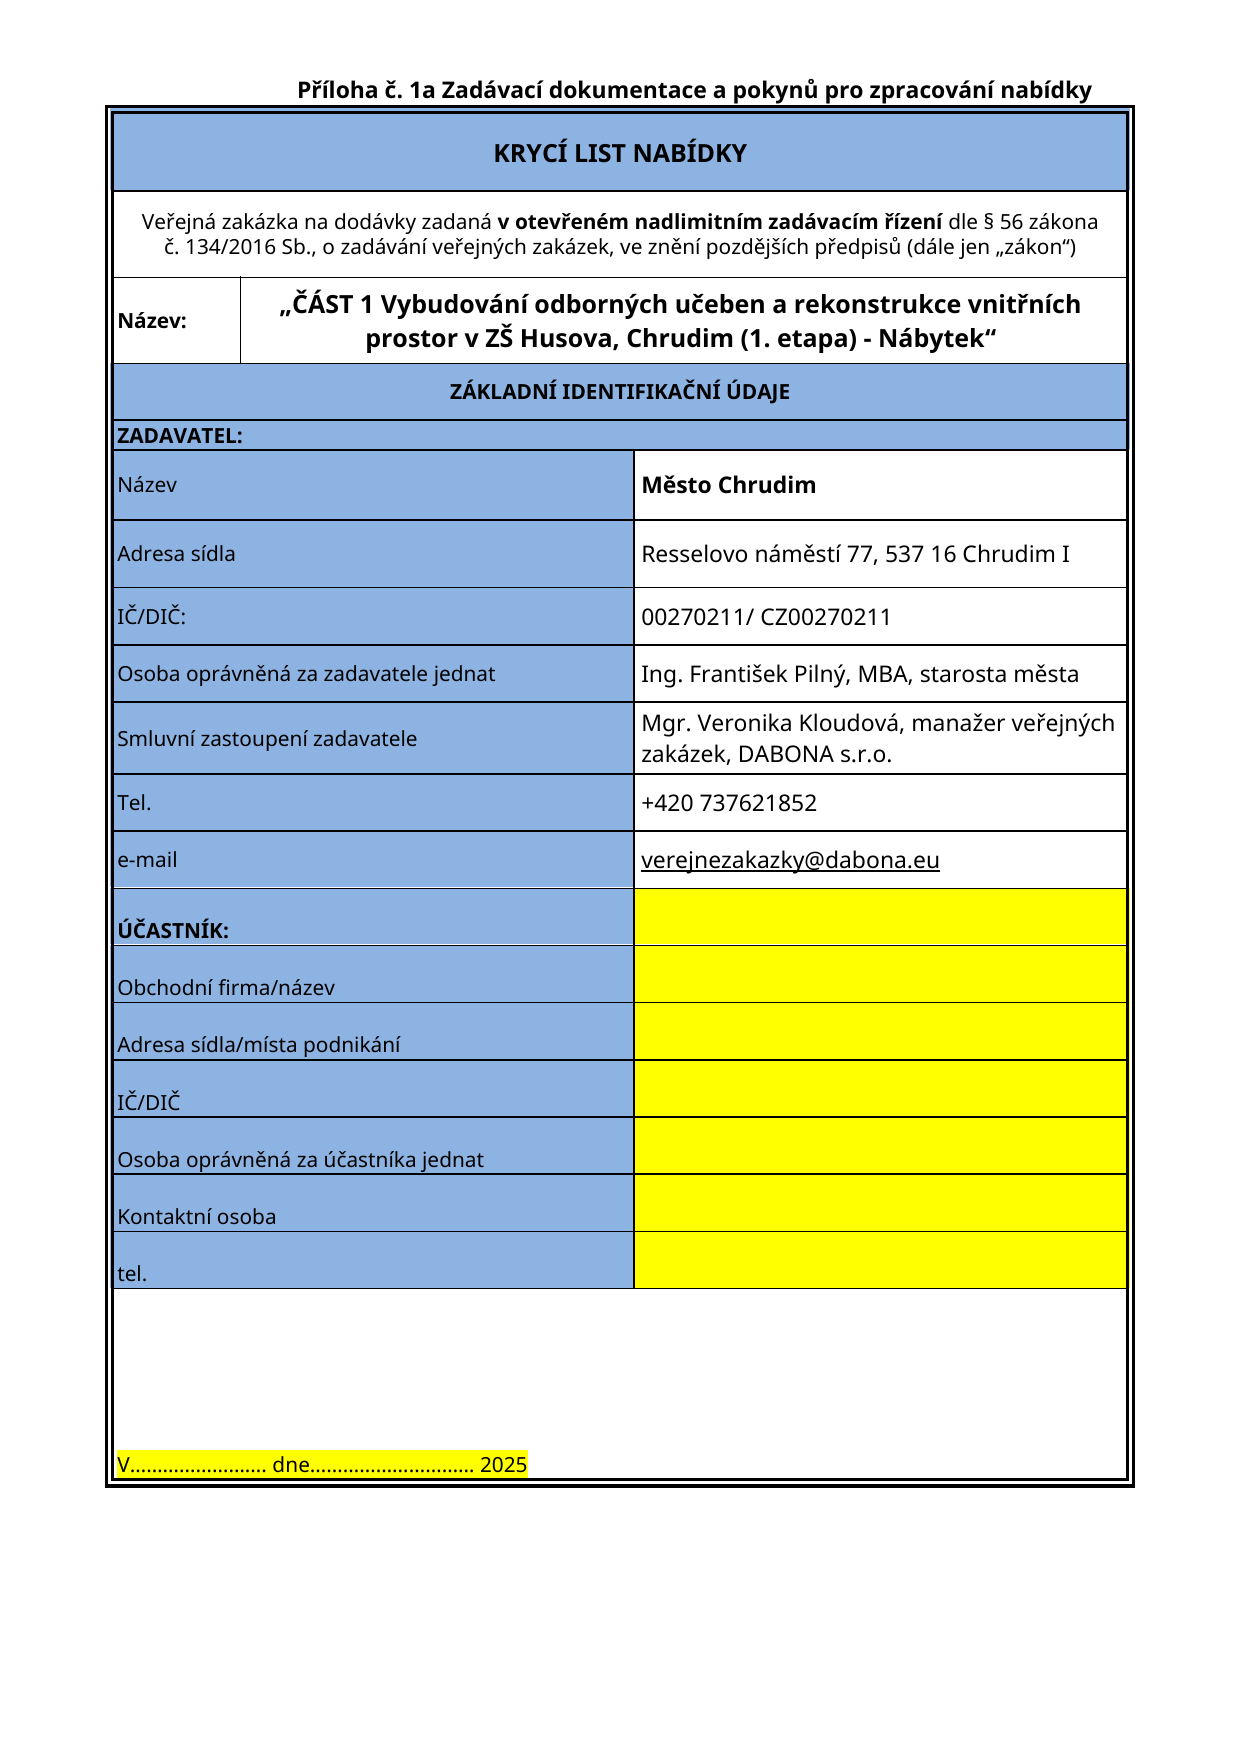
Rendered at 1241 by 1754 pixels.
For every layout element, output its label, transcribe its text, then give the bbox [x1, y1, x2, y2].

table_cell Kontaktní osoba [114, 1175, 633, 1231]
table_cell [635, 1175, 1126, 1231]
table_cell IČ/DIČ [114, 1061, 633, 1116]
table_cell Mgr. Veronika Kloudová, manažer veřejných zakázek, DABONA s.r.o. [635, 703, 1126, 773]
table_cell „Část 1 Vybudování odborných učeben a rekonstrukce vnitřních prostor v ZŠ Husova, Chrudim (1. etapa) - Nábytek“ [241, 278, 1126, 363]
table_cell tel. [114, 1232, 633, 1288]
table_cell ÚČASTNÍK: [114, 889, 633, 944]
table_cell 00270211/ CZ00270211 [635, 588, 1126, 644]
table_cell IČ/DIČ: [114, 588, 633, 644]
table_cell V……………………. dne………………………… 2025 [114, 1289, 1126, 1478]
table_cell +420 737621852 [635, 775, 1126, 830]
table_cell Smluvní zastoupení zadavatele [114, 703, 633, 773]
table_cell Základní identifikační údaje [114, 364, 1126, 419]
table_cell Osoba oprávněná za účastníka jednat [114, 1118, 633, 1173]
table_cell [635, 889, 1126, 944]
table_cell Zadavatel: [114, 421, 1126, 449]
table_header KRYCÍ LIST NABÍDKY [110, 108, 1130, 190]
table_cell verejnezakazky@dabona.eu [635, 832, 1126, 887]
table_cell Resselovo náměstí 77, 537 16 Chrudim I [635, 521, 1126, 587]
table_cell [635, 1118, 1126, 1173]
table_cell Adresa sídla [114, 521, 633, 587]
table_cell Adresa sídla/místa podnikání [114, 1003, 633, 1059]
table_cell Ing. František Pilný, MBA, starosta města [635, 646, 1126, 701]
table_cell [635, 946, 1126, 1002]
table_cell e-mail [114, 832, 633, 887]
table_cell [635, 1003, 1126, 1059]
table_cell Veřejná zakázka na dodávky zadaná v otevřeném nadlimitním zadávacím řízení dle § 56 zákona č. 134/2016 Sb., o zadávání veřejných zakázek, ve znění pozdějších předpisů (dále jen „zákon“) [114, 192, 1126, 276]
table_cell Obchodní firma/název [114, 946, 633, 1002]
table_cell Název: [114, 278, 240, 363]
table_cell [635, 1232, 1126, 1288]
table_cell Název [114, 451, 633, 519]
table_cell [635, 1061, 1126, 1116]
table_cell Tel. [114, 775, 633, 830]
table_cell Město Chrudim [635, 451, 1126, 519]
table_cell Osoba oprávněná za zadavatele jednat [114, 646, 633, 701]
